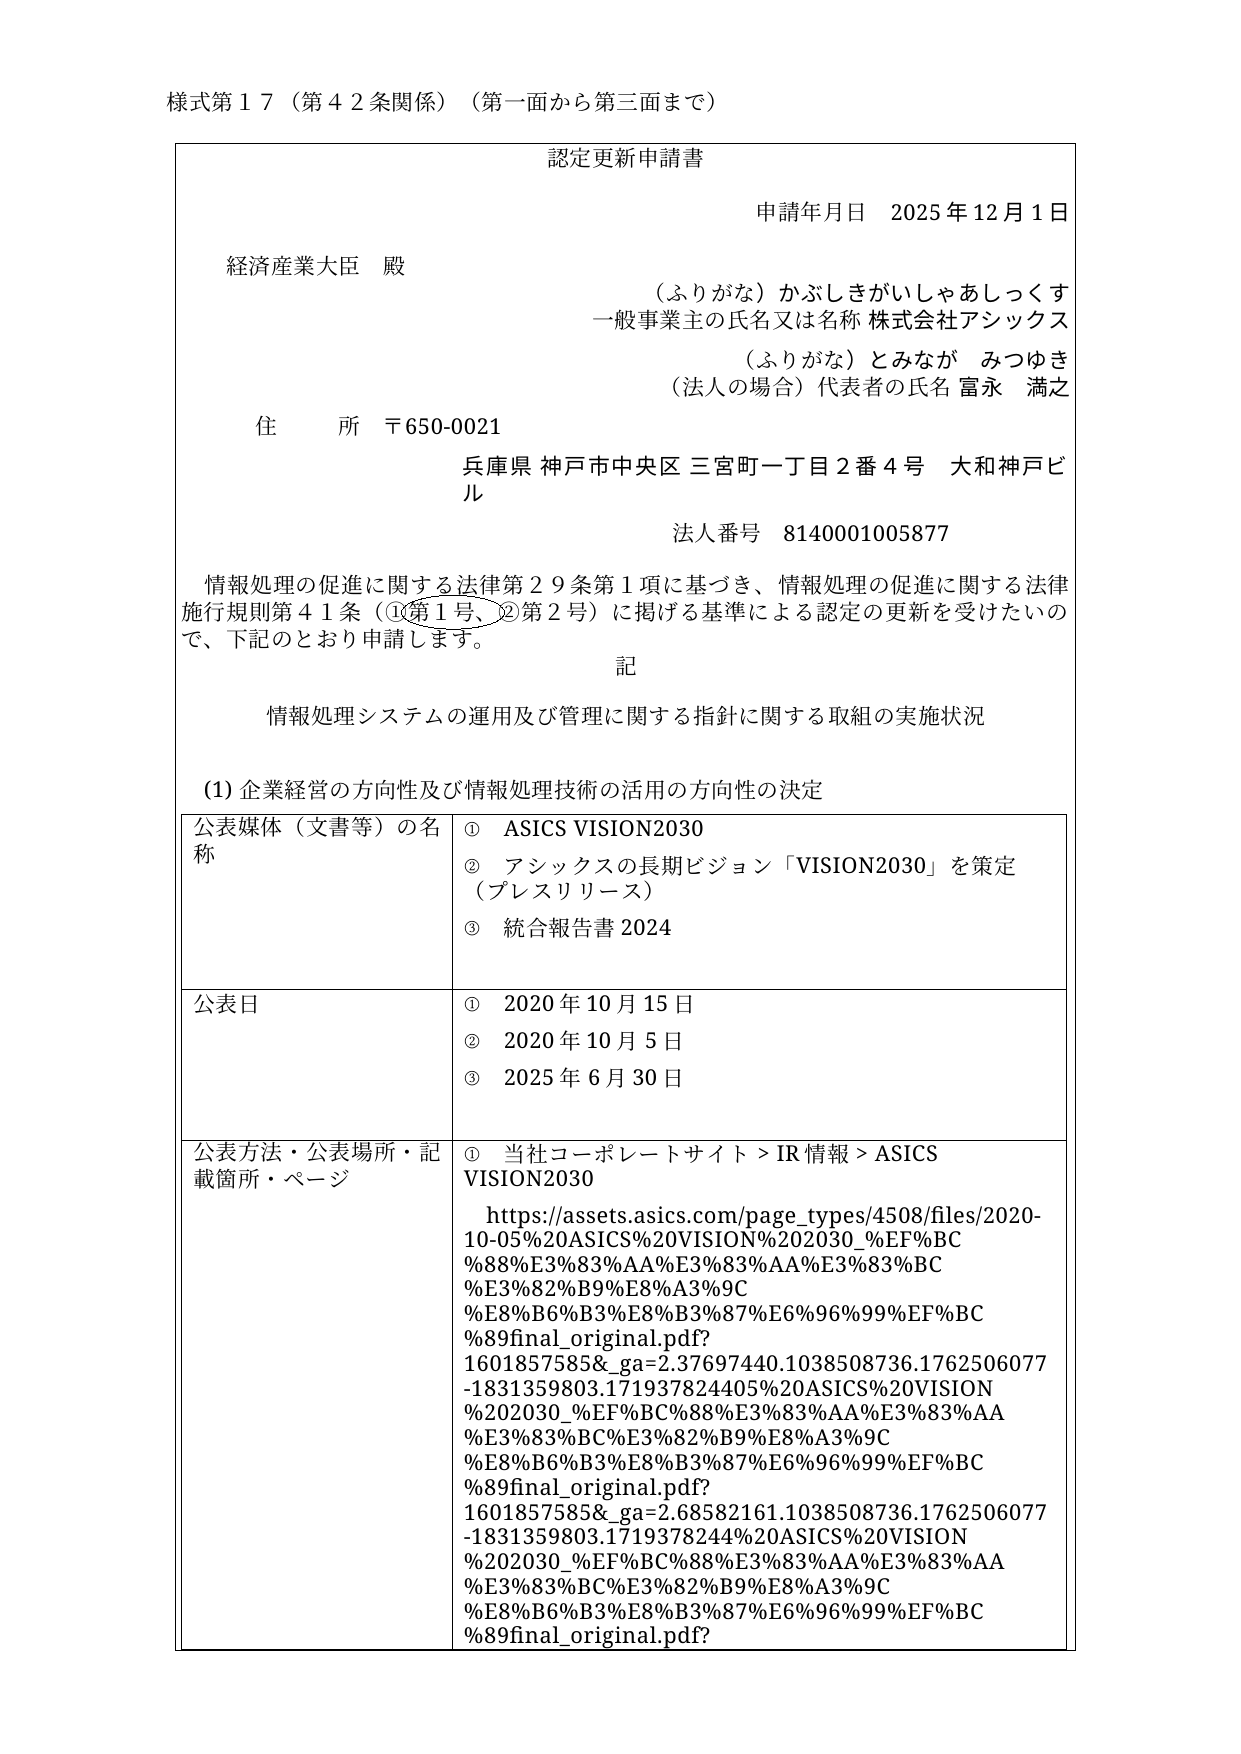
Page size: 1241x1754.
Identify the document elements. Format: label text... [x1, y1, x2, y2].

table_header 認定更新申請書 申請年月日 2025年12月 1日 経済産業大臣 殿 （ふりがな）かぶしきがいしゃあしっくす 一般事業主の氏名又は名称 株式会社アシックス （ふりがな）とみなが みつゆき （法人の場合）代表者の氏名 富永 満之 住所 〒650-0021 兵庫県 神戸市中央区 三宮町一丁目２番４号 大和神戸ビル 法人番号 8140001005877 情報処理の促進に関する法律第２９条第１項に基づき、情報処理の促進に関する法律施行規則第４１条（①第１号、②第２号）に掲げる基準による認定の更新を受けたいので、下記のとおり申請します。 [176, 144, 1075, 653]
text 様式第１７（第４２条関係）（第一面から第三面まで） [167, 89, 1070, 116]
